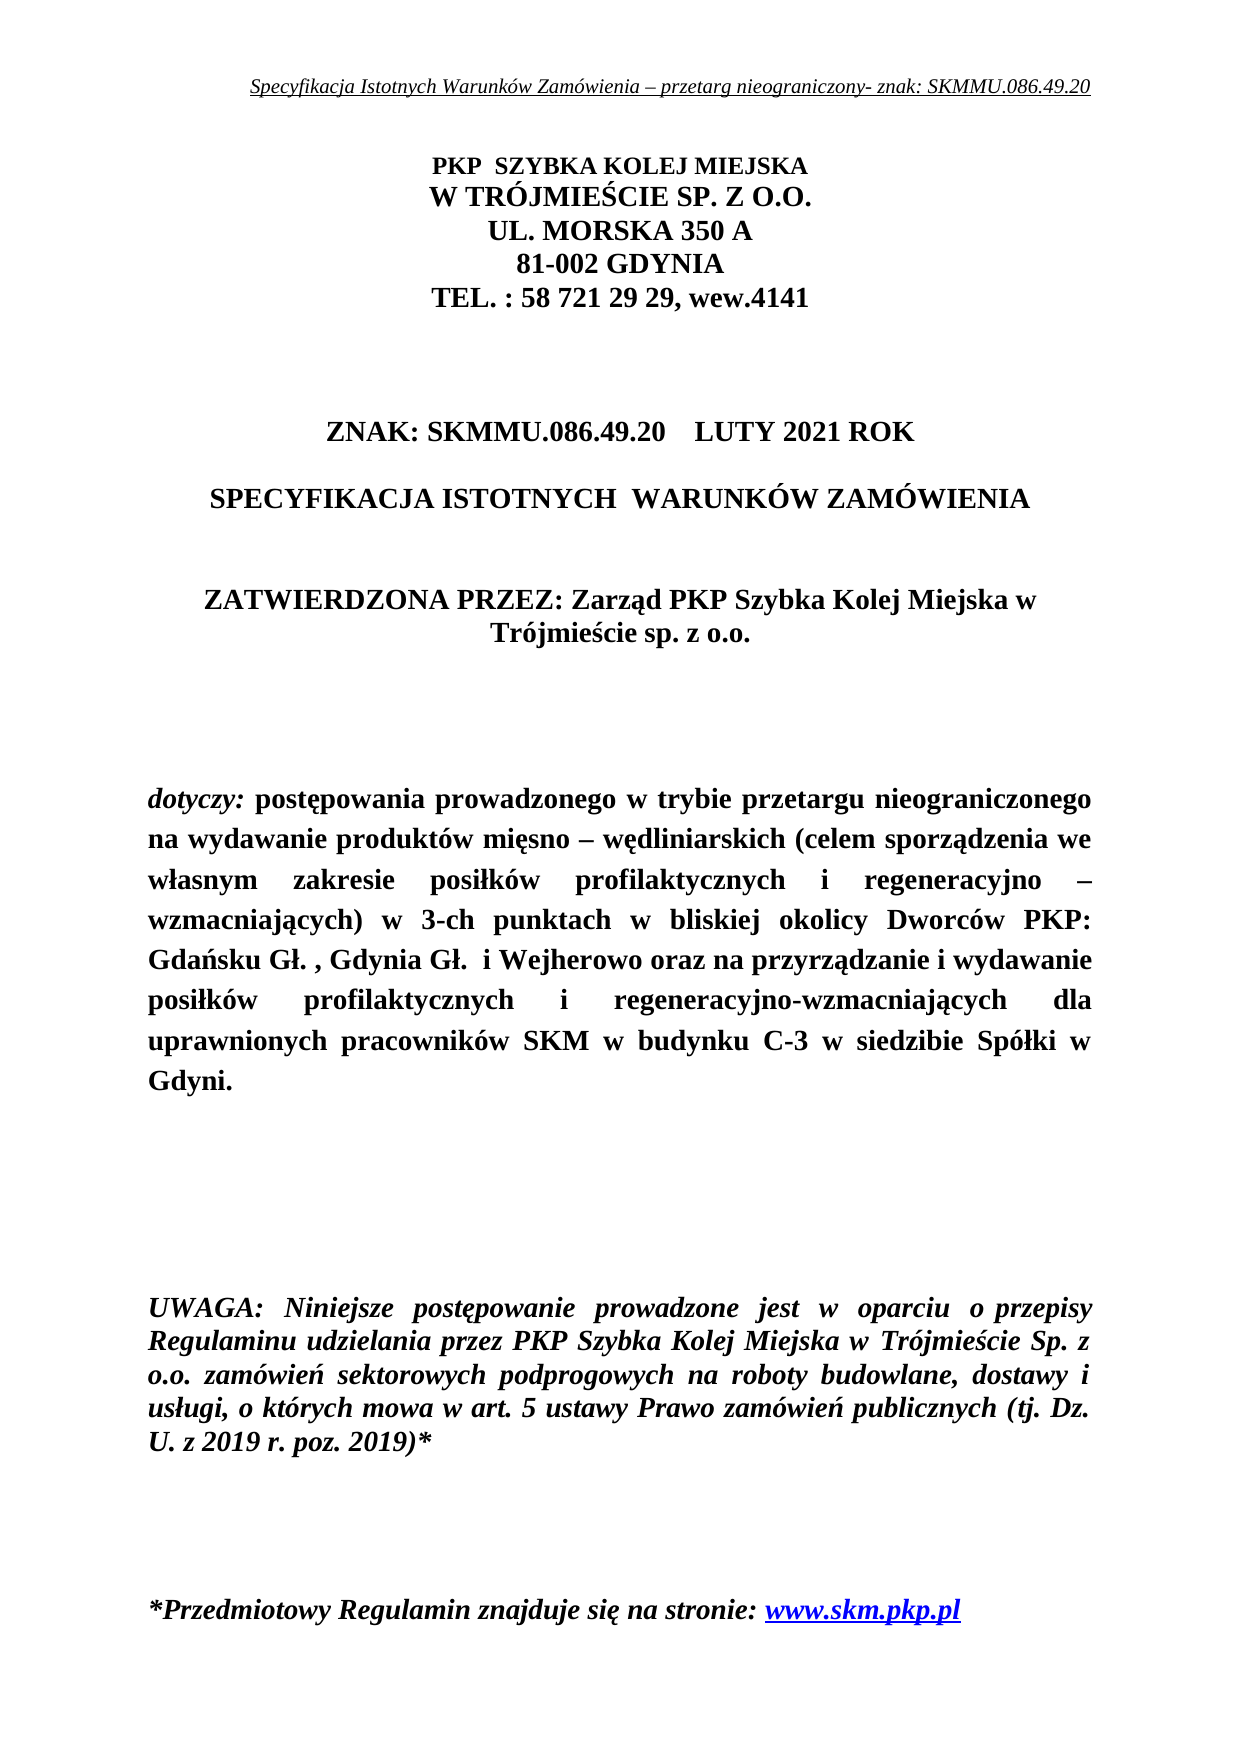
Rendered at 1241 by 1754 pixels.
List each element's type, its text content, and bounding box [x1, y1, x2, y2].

text ZATWIERDZONA PRZEZ: Zarząd PKP Szybka Kolej Miejska w Trójmieście sp. z o.o. [148, 582, 1092, 649]
text dotyczy: postępowania prowadzonego w trybie przetargu nieograniczonego na wydawanie produktów mięsno – wędliniarskich (celem sporządzenia we własnym zakresie posiłków profilaktycznych i regeneracyjno – wzmacniających) w 3-ch punktach w bliskiej okolicy Dworców PKP: Gdańsku Gł. , Gdynia Gł. i Wejherowo oraz na przyrządzanie i wydawanie posiłków profilaktycznych i regeneracyjno-wzmacniających dla uprawnionych pracowników SKM w budynku C-3 w siedzibie Spółki w Gdyni. [148, 781, 1092, 1096]
text W TRÓJMIEŚCIE SP. Z O.O. [148, 179, 1092, 213]
text PKP SZYBKA KOLEJ MIEJSKA [148, 151, 1092, 179]
text TEL. : 58 721 29 29, wew.4141 [148, 280, 1092, 314]
text UL. MORSKA [148, 213, 1092, 247]
text *Przedmiotowy Regulamin znajduje się na stronie: www.skm.pkp.pl [148, 1592, 1092, 1625]
text UWAGA: Niniejsze postępowanie prowadzone jest w oparciu o przepisy Regulaminu udzielania przez PKP Szybka Kolej Miejska w Trójmieście Sp. z o.o. zamówień sektorowych podprogowych na roboty budowlane, dostawy i usługi, o których mowa w art. 5 ustawy Prawo zamówień publicznych (tj. Dz. U. z 2019 r. poz. 2019)* [148, 1290, 1092, 1458]
text ZNAK: SKMMU.086.49.20 LUTY 2021 ROK [148, 414, 1092, 448]
text SPECYFIKACJA ISTOTNYCH WARUNKÓW ZAMÓWIENIA [148, 481, 1092, 515]
text 81-002 GDYNIA [148, 247, 1092, 280]
